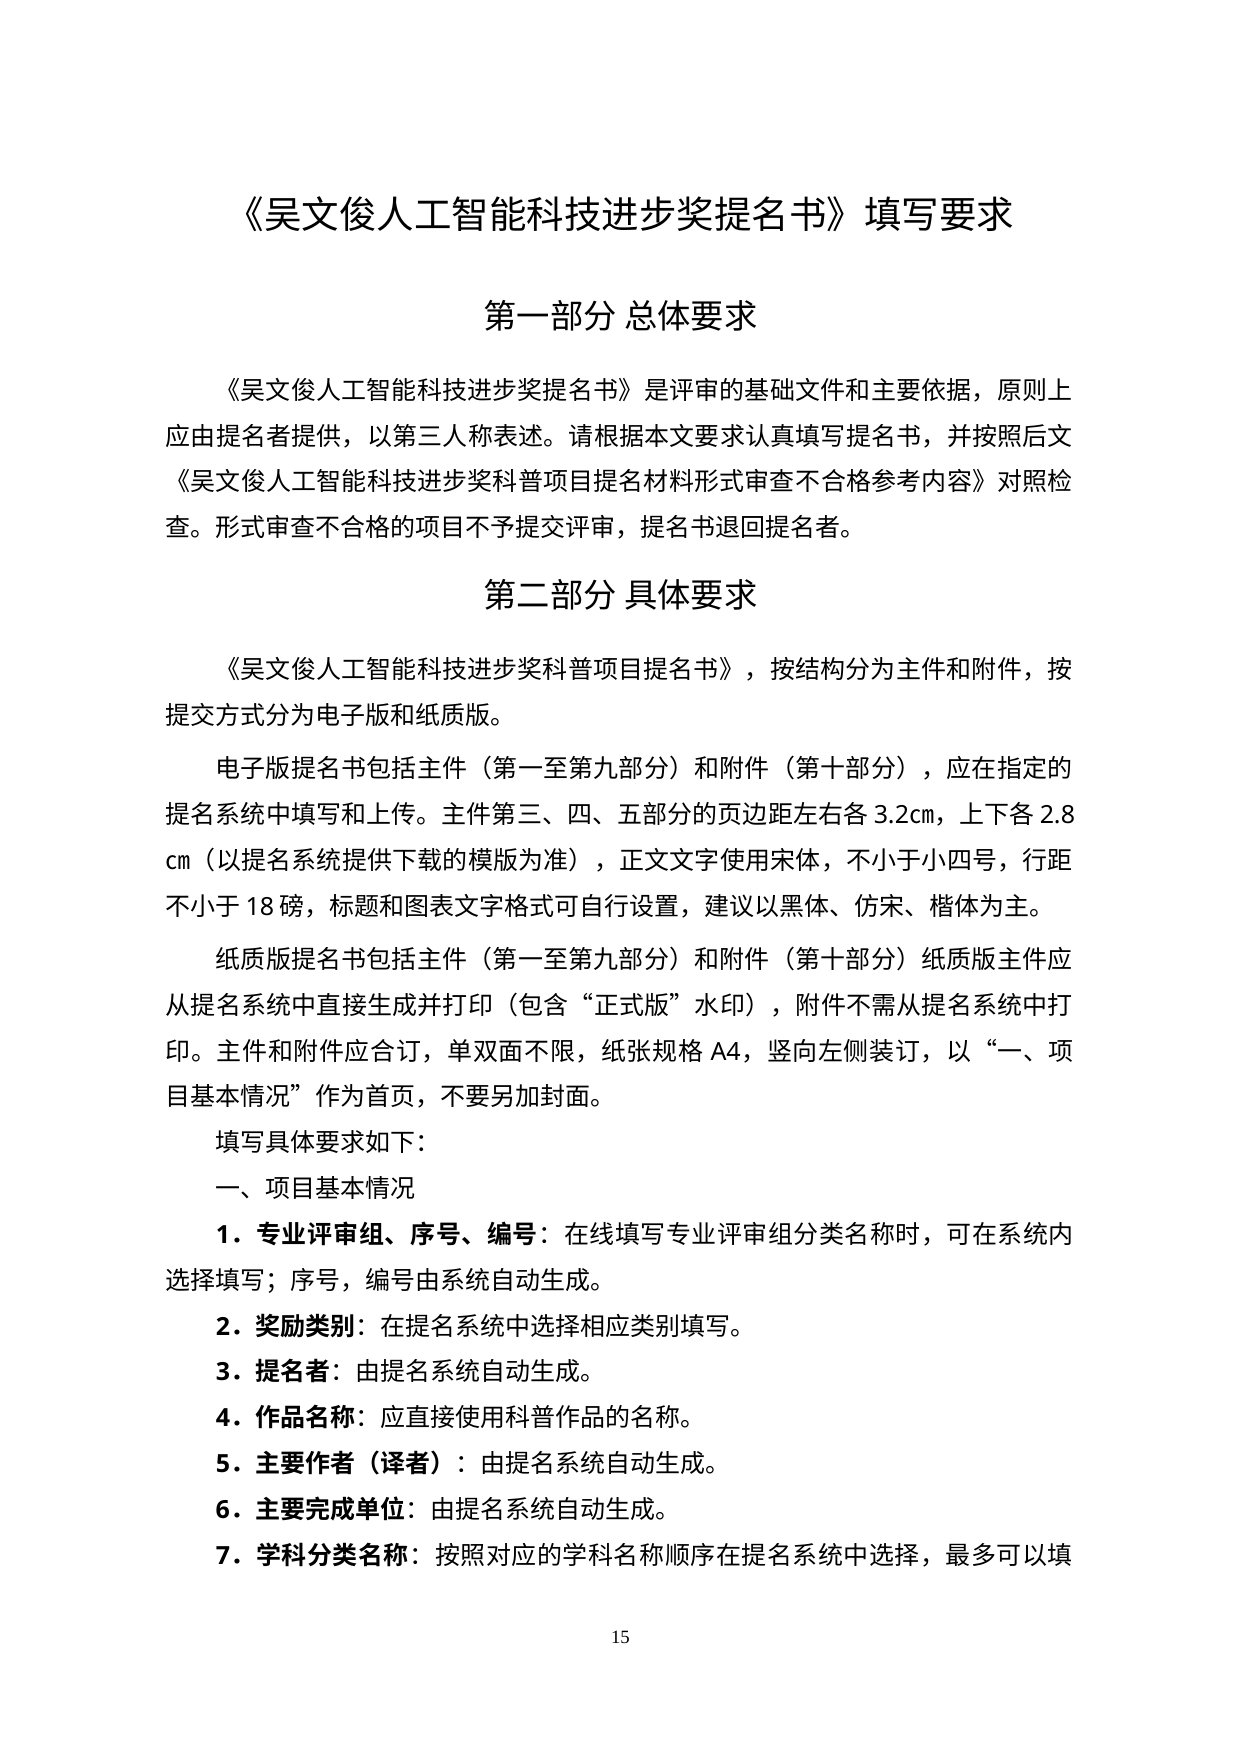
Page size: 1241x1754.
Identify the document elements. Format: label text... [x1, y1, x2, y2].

text 《吴文俊人工智能科技进步奖科普项目提名书》，按结构分为主件和附件，按提交方式分为电子版和纸质版。 [165, 642, 1075, 733]
text 电子版提名书包括主件（第一至第九部分）和附件（第十部分），应在指定的提名系统中填写和上传。主件第三、四、五部分的页边距左右各3.2㎝，上下各2.8㎝（以提名系统提供下载的模版为准），正文文字使用宋体，不小于小四号，行距不小于18磅，标题和图表文字格式可自行设置，建议以黑体、仿宋、楷体为主。 [165, 741, 1075, 924]
text 填写具体要求如下： [165, 1115, 1075, 1161]
text 《吴文俊人工智能科技进步奖提名书》填写要求 [165, 185, 1075, 239]
text 5．主要作者（译者）：由提名系统自动生成。 [165, 1436, 1075, 1482]
text 3．提名者：由提名系统自动生成。 [165, 1344, 1075, 1390]
text 6．主要完成单位：由提名系统自动生成。 [165, 1482, 1075, 1527]
text 第一部分 总体要求 [165, 292, 1075, 337]
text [165, 1527, 1075, 1573]
text 《吴文俊人工智能科技进步奖提名书》是评审的基础文件和主要依据，原则上应由提名者提供，以第三人称表述。请根据本文要求认真填写提名书，并按照后文《吴文俊人工智能科技进步奖科普项目提名材料形式审查不合格参考内容》对照检查。形式审查不合格的项目不予提交评审，提名书退回提名者。 [165, 362, 1075, 546]
text 第二部分 具体要求 [165, 571, 1075, 617]
text 1．专业评审组、序号、编号：在线填写专业评审组分类名称时，可在系统内选择填写；序号，编号由系统自动生成。 [165, 1207, 1075, 1298]
text 一、项目基本情况 [165, 1161, 1075, 1207]
text 4．作品名称：应直接使用科普作品的名称。 [165, 1390, 1075, 1436]
text 2．奖励类别：在提名系统中选择相应类别填写。 [165, 1298, 1075, 1344]
text 纸质版提名书包括主件（第一至第九部分）和附件（第十部分）纸质版主件应从提名系统中直接生成并打印（包含“正式版”水印），附件不需从提名系统中打印。主件和附件应合订，单双面不限，纸张规格A4，竖向左侧装订，以“一、项目基本情况”作为首页，不要另加封面。 [165, 932, 1075, 1115]
